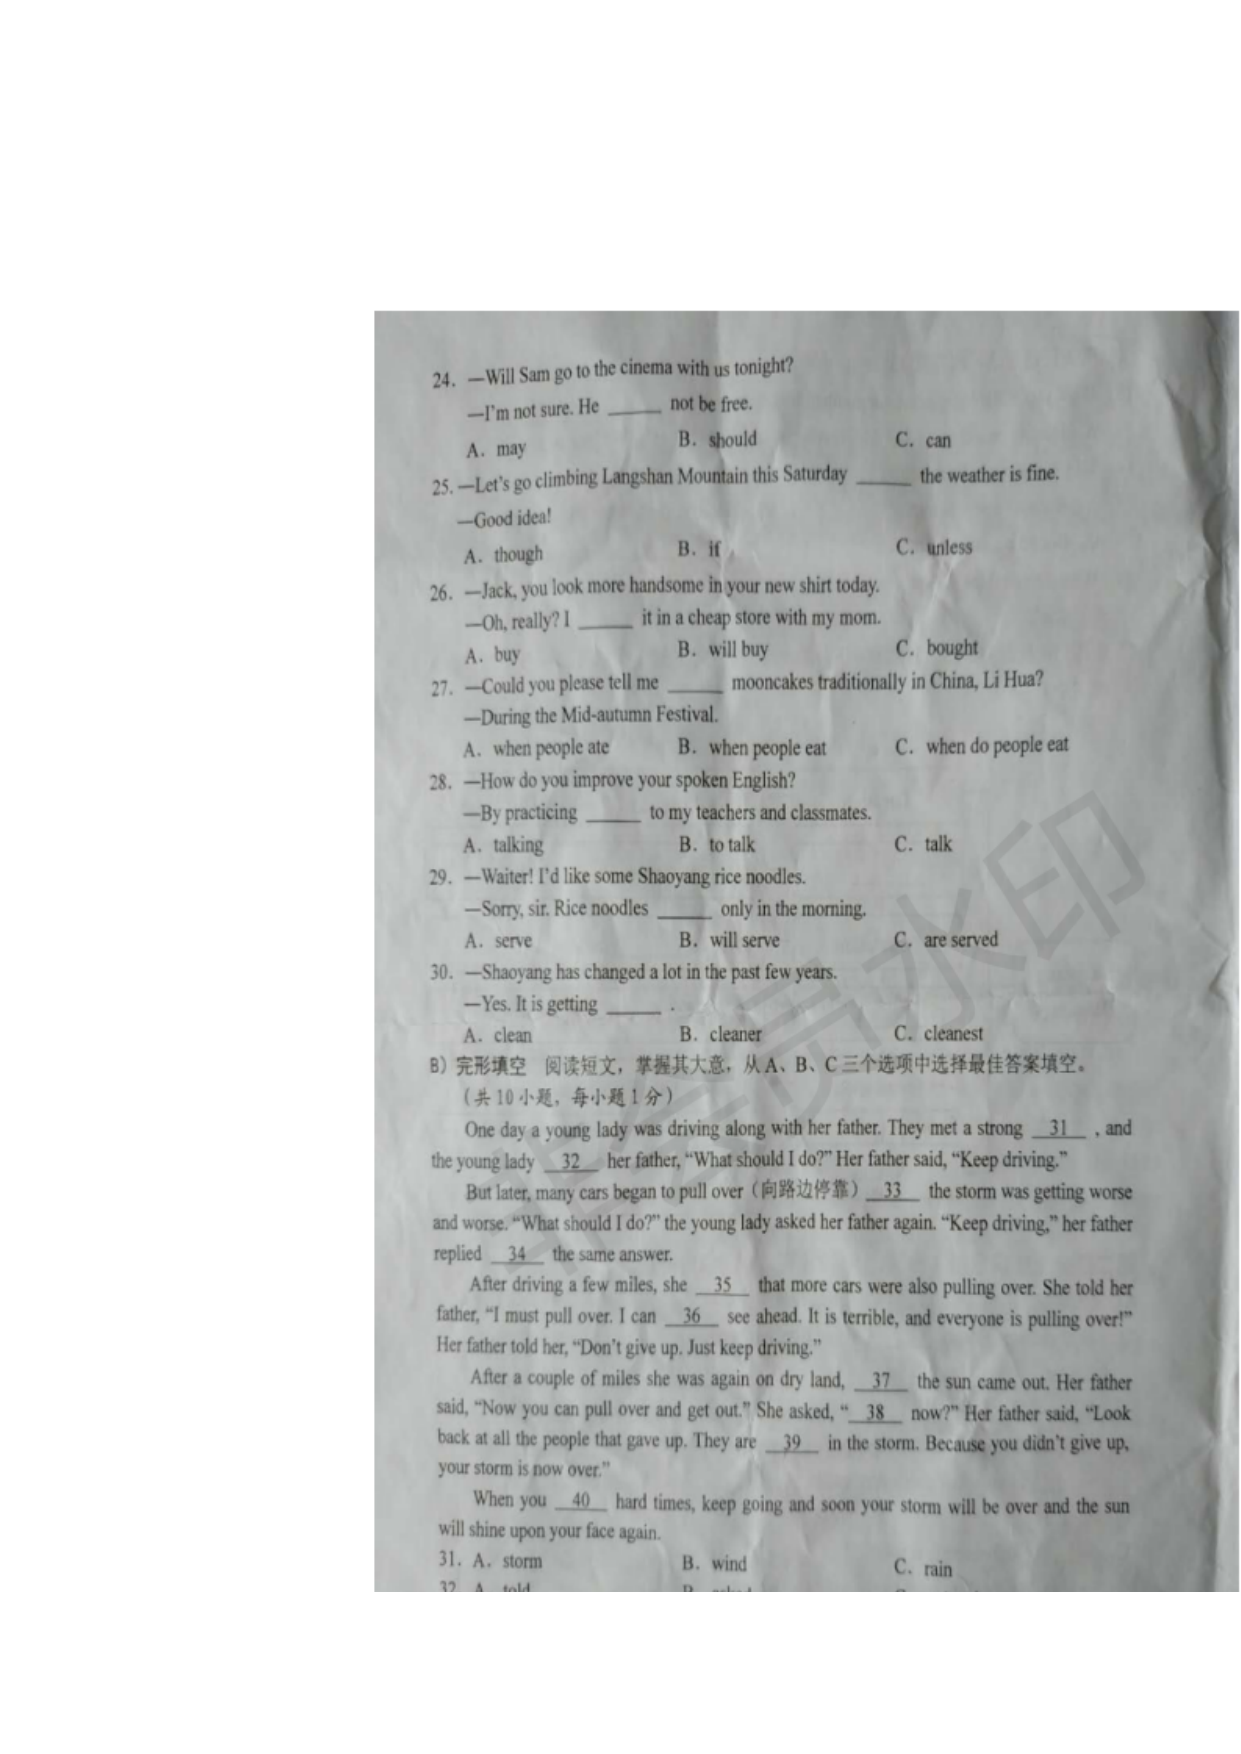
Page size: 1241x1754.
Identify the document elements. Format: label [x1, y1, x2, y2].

picture [187, 162, 1241, 1592]
